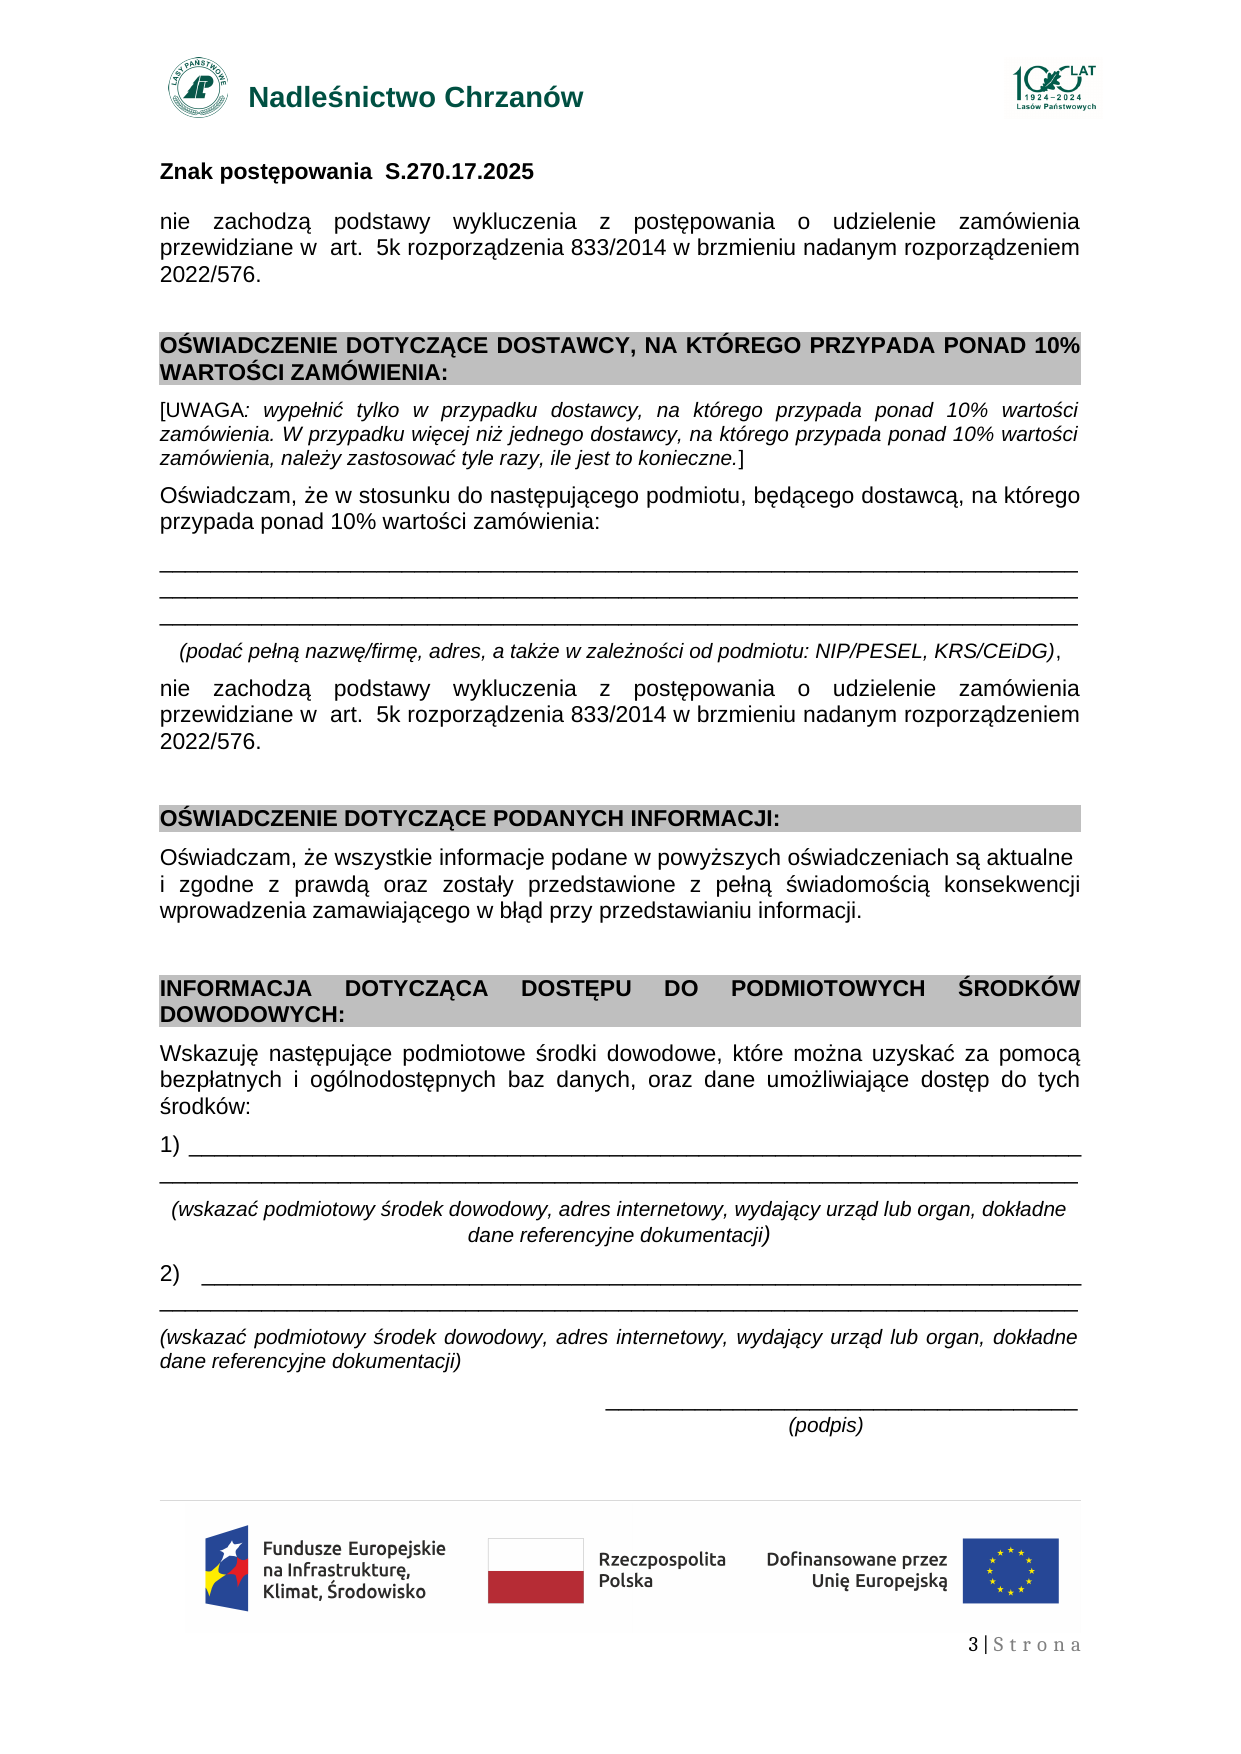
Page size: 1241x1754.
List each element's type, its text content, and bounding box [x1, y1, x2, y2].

picture [1004, 57, 1104, 119]
text OŚWIADCZENIE DOTYCZĄCE DOSTAWCY, NA KTÓREGO PRZYPADA PONAD 10% WARTOŚCI ZAMÓWIENIA: [159, 332, 1081, 385]
text 1) ______________________________________________________________________ ________________________________________________________________________ [159, 1131, 1081, 1184]
text (podać pełną nazwę/firmę, adres, a także w zależności od podmiotu: NIP/PESEL, KRS/CEiDG), [159, 638, 1081, 662]
text INFORMACJA DOTYCZĄCA DOSTĘPU DO PODMIOTOWYCH ŚRODKÓW DOWODOWYCH: [159, 975, 1081, 1027]
text Oświadczam, że w stosunku do następującego podmiotu, będącego dostawcą, na którego przypada ponad 10% wartości zamówienia: [159, 482, 1081, 534]
text Oświadczam, że wszystkie informacje podane w powyższych oświadczeniach są aktualne i zgodne z prawdą oraz zostały przedstawione z pełną świadomością konsekwencji wprowadzenia zamawiającego w błąd przy przedstawianiu informacji. [159, 844, 1081, 923]
text 2) _____________________________________________________________________ ________________________________________________________________________ [159, 1259, 1081, 1312]
text nie zachodzą podstawy wykluczenia z postępowania o udzielenie zamówienia przewidziane w art. 5k rozporządzenia 833/2014 w brzmieniu nadanym rozporządzeniem 2022/576. [159, 675, 1081, 754]
text _____________________________________ (podpis) [573, 1385, 1081, 1437]
text ________________________________________________________________________________________________________________________________________________________________________________________________________________________ [159, 547, 1081, 626]
text OŚWIADCZENIE DOTYCZĄCE PODANYCH INFORMACJI: [159, 805, 1081, 832]
text (wskazać podmiotowy środek dowodowy, adres internetowy, wydający urząd lub organ, dokładne dane referencyjne dokumentacji) [159, 1325, 1081, 1373]
picture [184, 1503, 1081, 1633]
text [UWAGA: wypełnić tylko w przypadku dostawcy, na którego przypada ponad 10% wartości zamówienia. W przypadku więcej niż jednego dostawcy, na którego przypada ponad 10% wartości zamówienia, należy zastosować tyle razy, ile jest to konieczne.] [159, 397, 1081, 469]
text (wskazać podmiotowy środek dowodowy, adres internetowy, wydający urząd lub organ, dokładne dane referencyjne dokumentacji) [159, 1197, 1081, 1247]
text Wskazuję następujące podmiotowe środki dowodowe, które można uzyskać za pomocą bezpłatnych i ogólnodostępnych baz danych, oraz dane umożliwiające dostęp do tych środków: [159, 1040, 1081, 1119]
text nie zachodzą podstawy wykluczenia z postępowania o udzielenie zamówienia przewidziane w art. 5k rozporządzenia 833/2014 w brzmieniu nadanym rozporządzeniem 2022/576. [159, 208, 1081, 287]
